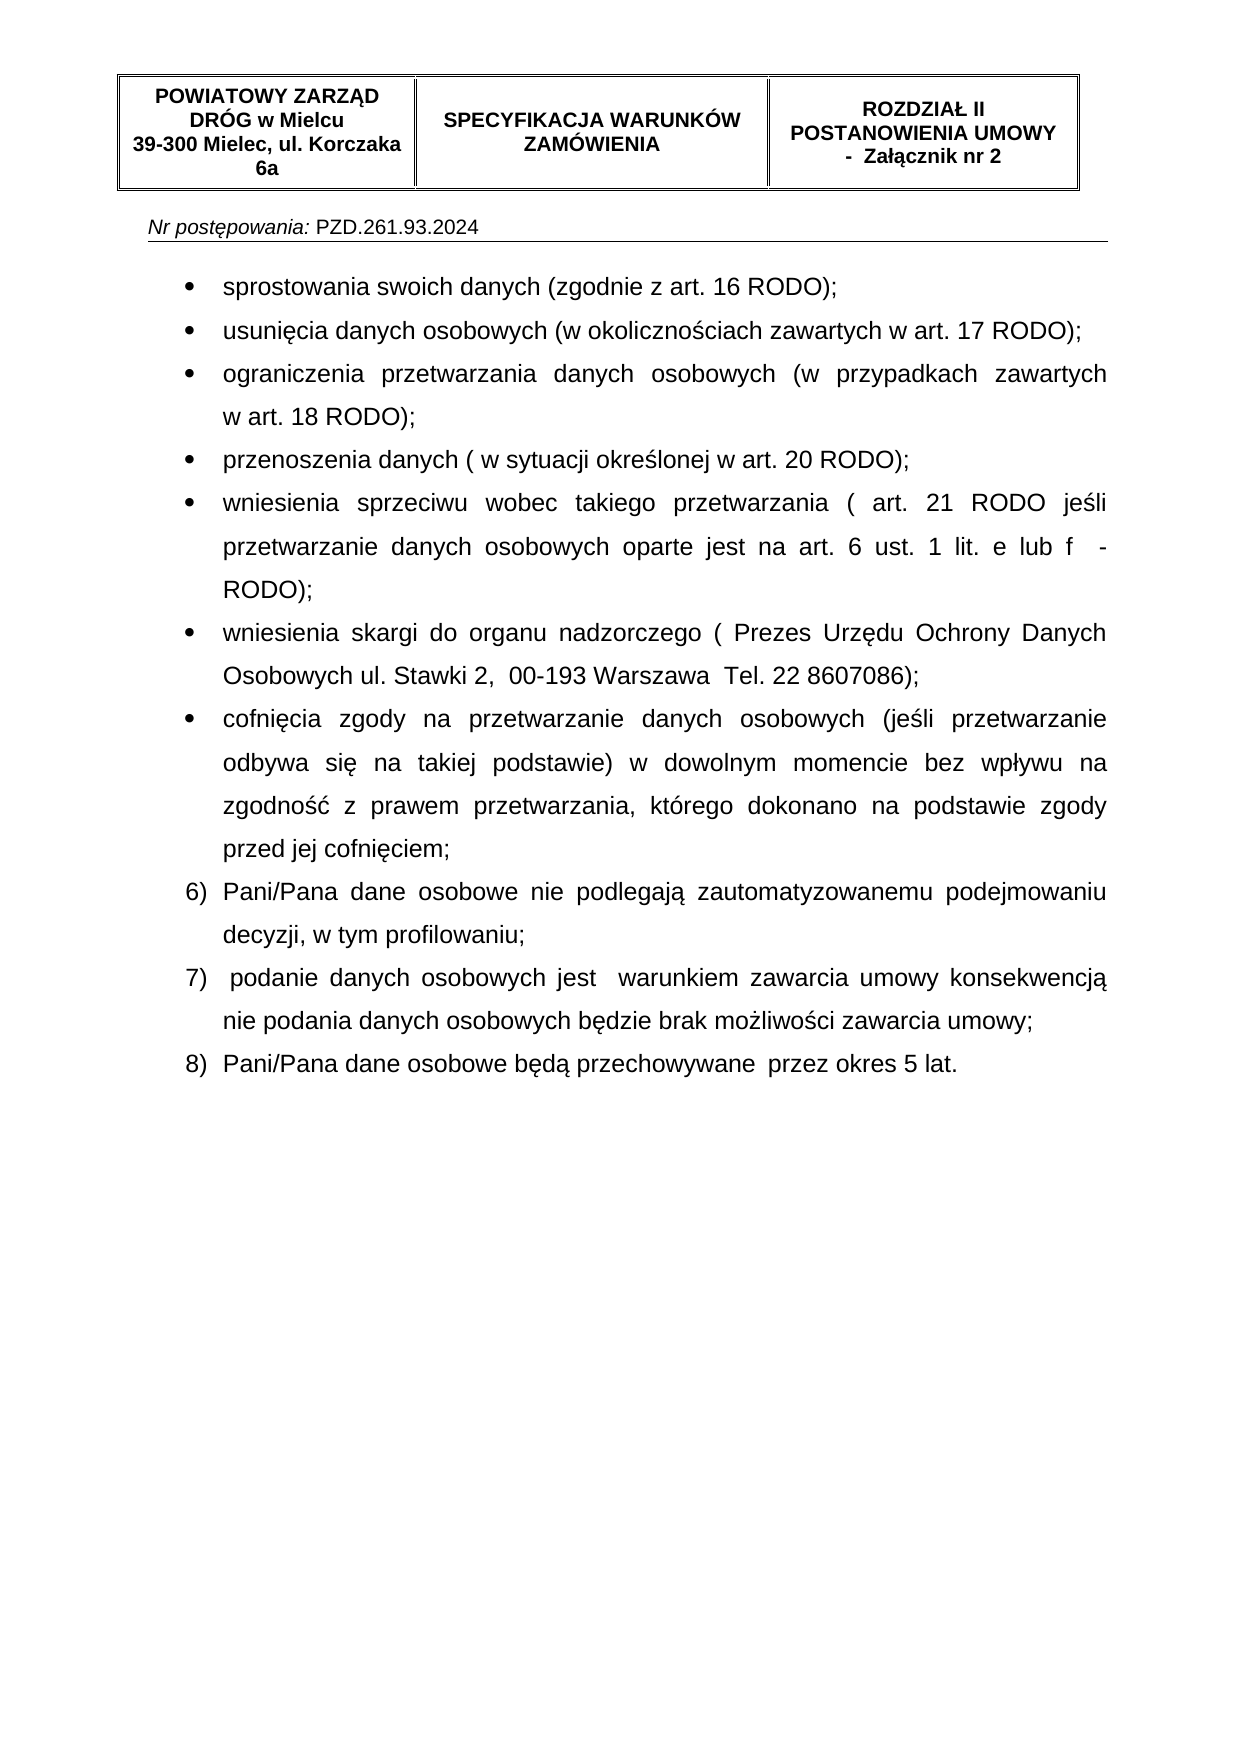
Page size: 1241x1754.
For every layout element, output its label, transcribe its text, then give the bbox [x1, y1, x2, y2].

list przenoszenia danych ( w sytuacji określonej w art. 20 RODO); [185, 445, 1108, 474]
list sprostowania swoich danych (zgodnie z art. 16 RODO); [185, 272, 1108, 301]
list Pani/Pana dane osobowe nie podlegają zautomatyzowanemu podejmowaniu decyzji, w tym profilowaniu; [185, 877, 1108, 949]
list Pani/Pana dane osobowe będą przechowywane przez okres 5 lat. [185, 1049, 1108, 1078]
list cofnięcia zgody na przetwarzanie danych osobowych (jeśli przetwarzanie odbywa się na takiej podstawie) w dowolnym momencie bez wpływu na zgodność z prawem przetwarzania, którego dokonano na podstawie zgody przed jej cofnięciem; [185, 704, 1108, 862]
list usunięcia danych osobowych (w okolicznościach zawartych w art. 17 RODO); [185, 316, 1108, 344]
list wniesienia sprzeciwu wobec takiego przetwarzania ( art. 21 RODO jeśli przetwarzanie danych osobowych oparte jest na art. 6 ust. 1 lit. e lub f - RODO); [185, 488, 1108, 603]
list podanie danych osobowych jest warunkiem zawarcia umowy konsekwencją nie podania danych osobowych będzie brak możliwości zawarcia umowy; [185, 963, 1108, 1035]
list ograniczenia przetwarzania danych osobowych (w przypadkach zawartych w art. 18 RODO); [185, 359, 1108, 431]
list wniesienia skargi do organu nadzorczego ( Prezes Urzędu Ochrony Danych Osobowych ul. Stawki 2, 00-193 Warszawa Tel. 22 8607086); [185, 618, 1108, 690]
